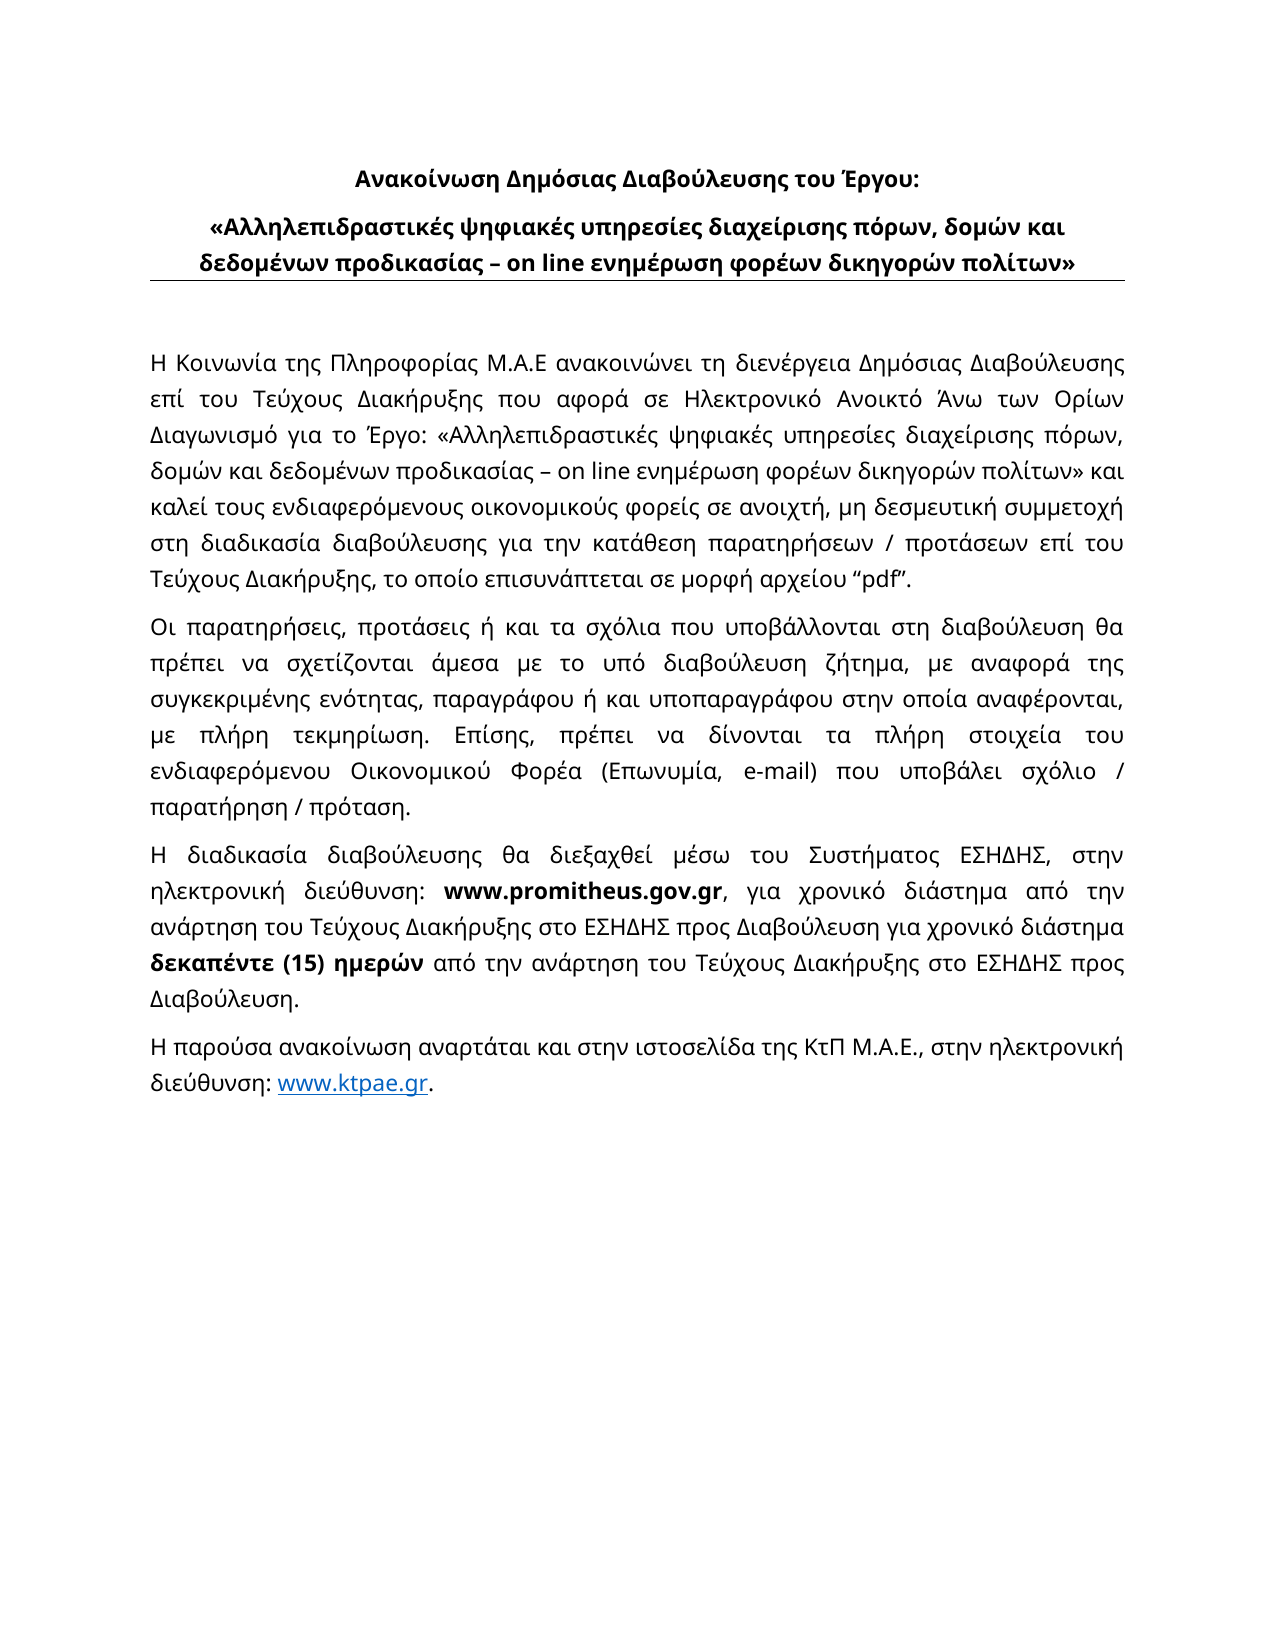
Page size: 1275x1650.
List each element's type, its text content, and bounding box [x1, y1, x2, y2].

text Η Κοινωνία της Πληροφορίας Μ.Α.Ε ανακοινώνει τη διενέργεια Δημόσιας Διαβούλευσης επί του Τεύχους Διακήρυξης που αφορά σε Ηλεκτρονικό Ανοικτό Άνω των Ορίων Διαγωνισμό για το Έργο: «Αλληλεπιδραστικές ψηφιακές υπηρεσίες διαχείρισης πόρων, δομών και δεδομένων προδικασίας – on line ενημέρωση φορέων δικηγορών πολίτων» και καλεί τους ενδιαφερόμενους οικονομικούς φορείς σε ανοιχτή, μη δεσμευτική συμμετοχή στη διαδικασία διαβούλευσης για την κατάθεση παρατηρήσεων / προτάσεων επί του Τεύχους Διακήρυξης, το οποίο επισυνάπτεται σε μορφή αρχείου “pdf”. [150, 347, 1125, 594]
text Η παρούσα ανακοίνωση αναρτάται και στην ιστοσελίδα της ΚτΠ Μ.Α.Ε., στην ηλεκτρονική διεύθυνση: www.ktpae.gr. [150, 1031, 1125, 1098]
text Η διαδικασία διαβούλευσης θα διεξαχθεί μέσω του Συστήματος ΕΣΗΔΗΣ, στην ηλεκτρονική διεύθυνση: www.promitheus.gov.gr, για χρονικό διάστημα από την ανάρτηση του Τεύχους Διακήρυξης στο ΕΣΗΔΗΣ προς Διαβούλευση για χρονικό διάστημα δεκαπέντε (15) ημερών από την ανάρτηση του Τεύχους Διακήρυξης στο ΕΣΗΔΗΣ προς Διαβούλευση. [150, 839, 1125, 1014]
text Ανακοίνωση Δημόσιας Διαβούλευσης του Έργου: [150, 162, 1125, 194]
text «Αλληλεπιδραστικές ψηφιακές υπηρεσίες διαχείρισης πόρων, δομών και δεδομένων προδικασίας – on line ενημέρωση φορέων δικηγορών πολίτων» [150, 211, 1125, 280]
text Οι παρατηρήσεις, προτάσεις ή και τα σχόλια που υποβάλλονται στη διαβούλευση θα πρέπει να σχετίζονται άμεσα με το υπό διαβούλευση ζήτημα, με αναφορά της συγκεκριμένης ενότητας, παραγράφου ή και υποπαραγράφου στην οποία αναφέρονται, με πλήρη τεκμηρίωση. Επίσης, πρέπει να δίνονται τα πλήρη στοιχεία του ενδιαφερόμενου Οικονομικού Φορέα (Επωνυμία, e-mail) που υποβάλει σχόλιο / παρατήρηση / πρόταση. [150, 611, 1125, 822]
